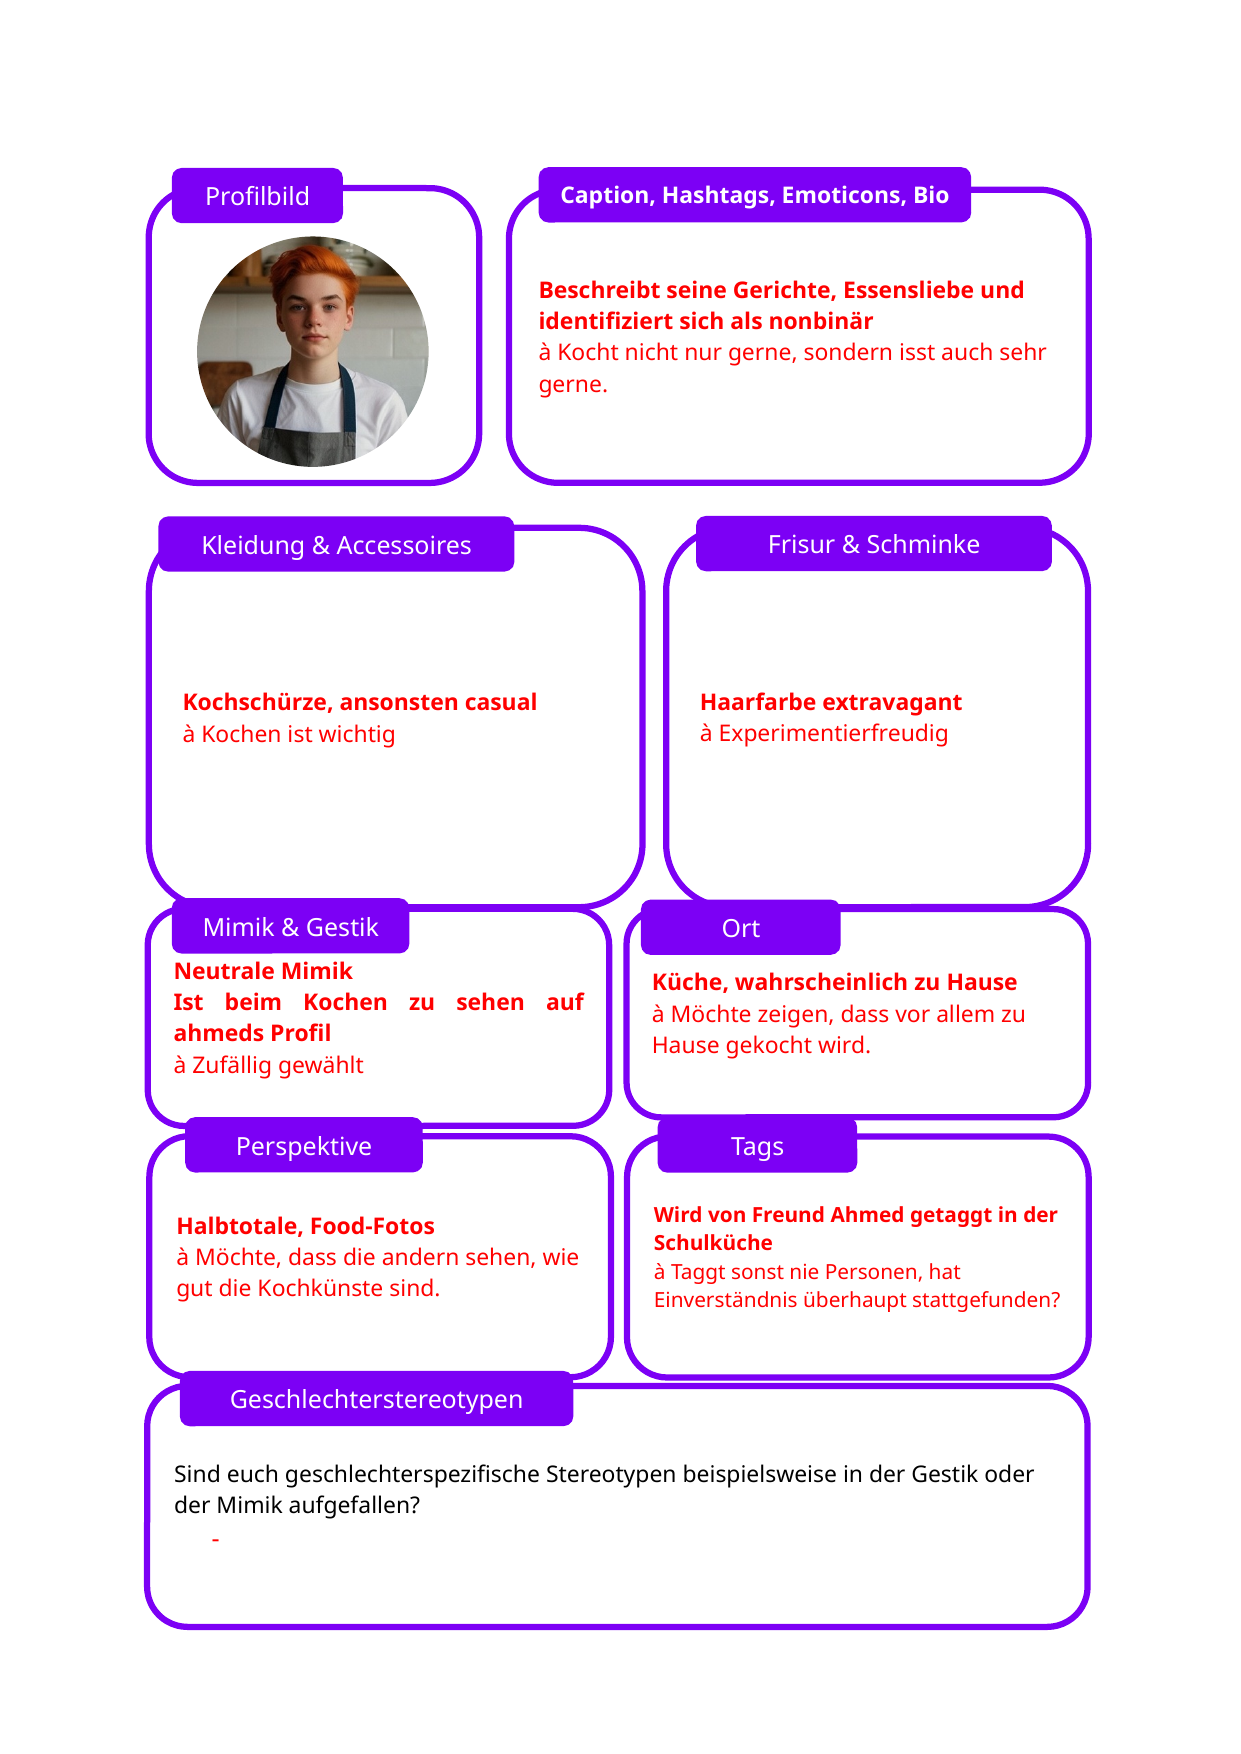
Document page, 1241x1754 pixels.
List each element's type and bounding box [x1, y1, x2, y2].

picture [197, 236, 429, 467]
